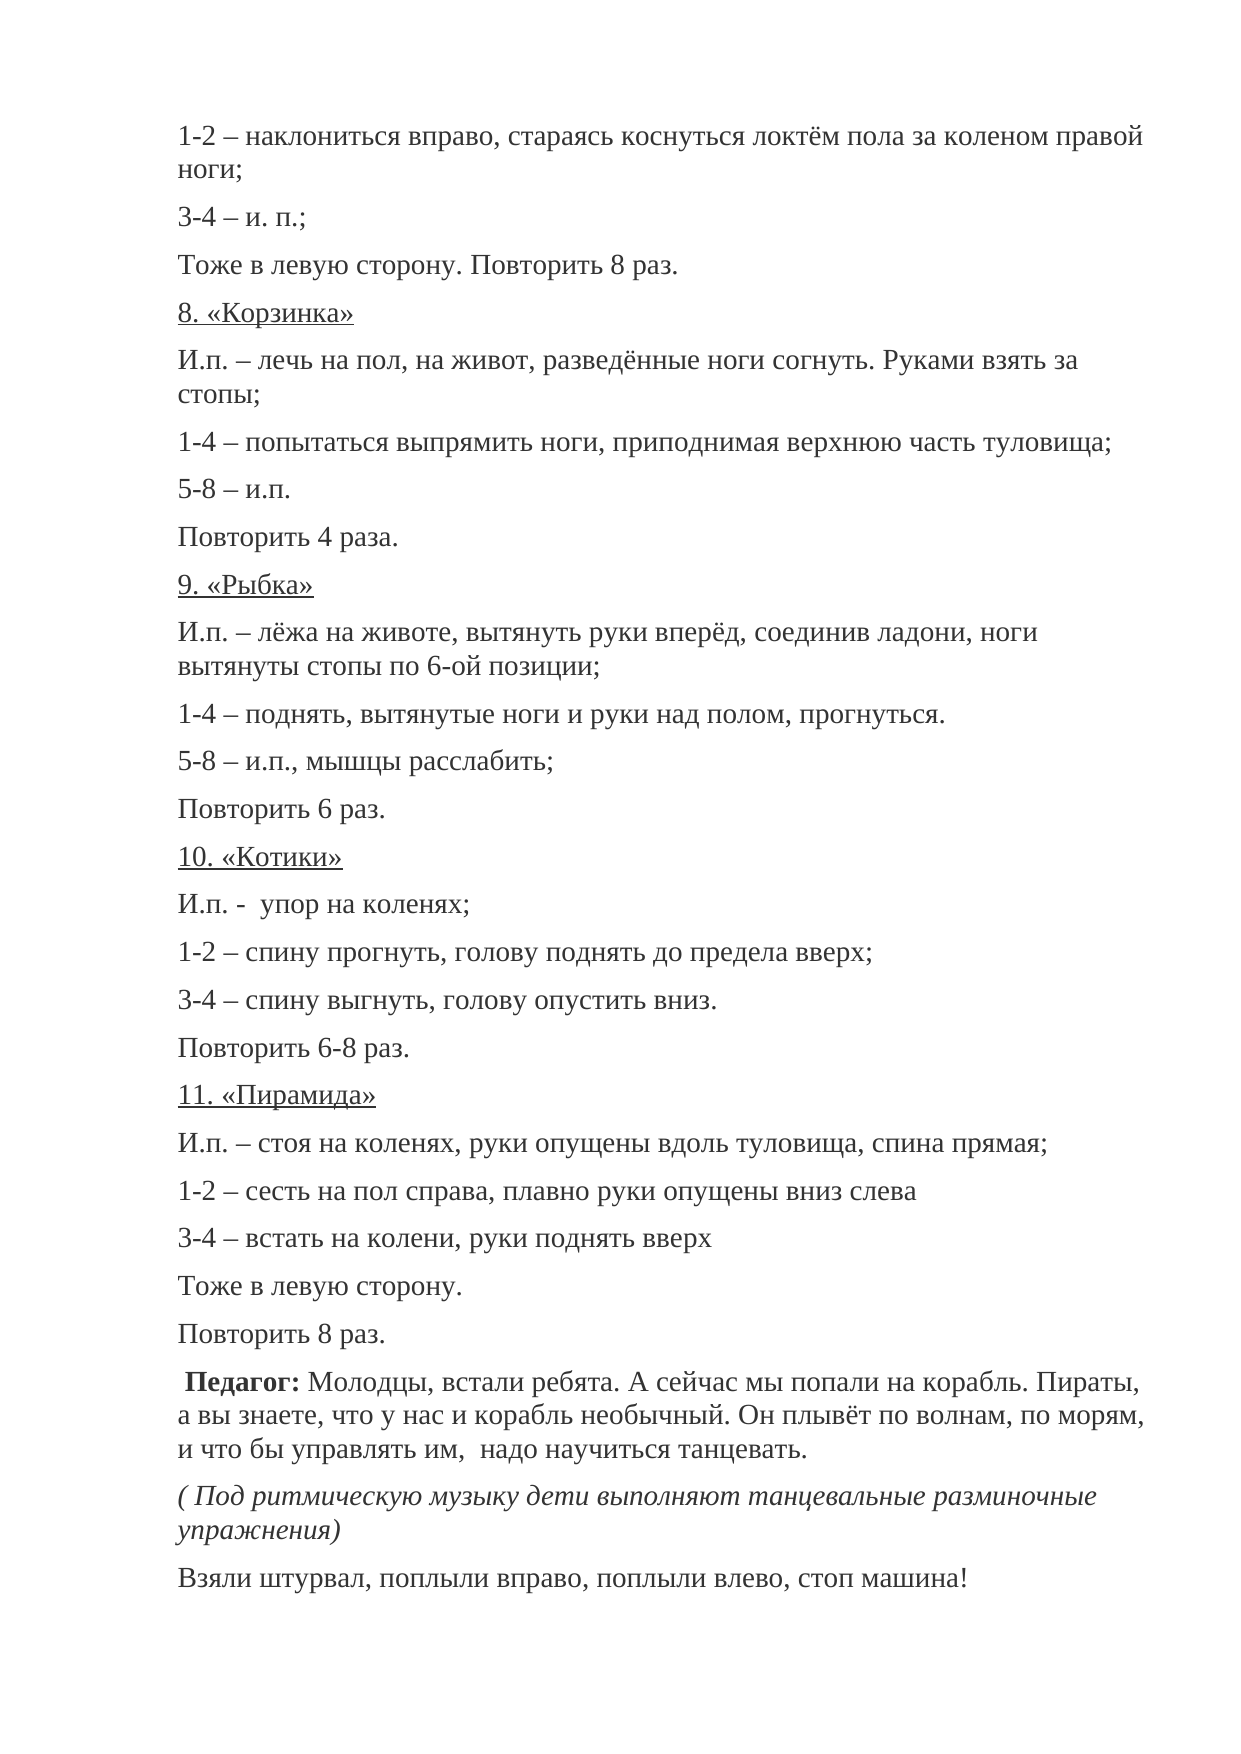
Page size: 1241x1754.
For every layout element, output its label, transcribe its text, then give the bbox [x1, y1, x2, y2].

text И.п. – лечь на пол, на живот, разведённые ноги согнуть. Руками взять за стопы; [177, 342, 1152, 409]
text 1-4 – попытаться выпрямить ноги, приподнимая верхнюю часть туловища; [177, 424, 1152, 457]
text 1-2 – спину прогнуть, голову поднять до предела вверх; [177, 934, 1152, 968]
text Тоже в левую сторону. [177, 1268, 1152, 1302]
text И.п. – стоя на коленях, руки опущены вдоль туловища, спина прямая; [177, 1125, 1152, 1159]
text Повторить 8 раз. [177, 1316, 1152, 1349]
text Взяли штурвал, поплыли вправо, поплыли влево, стоп машина! [177, 1560, 1152, 1593]
text Педагог: Молодцы, встали ребята. А сейчас мы попали на корабль. Пираты, а вы знаете, что у нас и корабль необычный. Он плывёт по волнам, по морям, и что бы управлять им, надо научиться танцевать. [177, 1364, 1152, 1464]
text ( Под ритмическую музыку дети выполняют танцевальные разминочные упражнения) [177, 1478, 1152, 1546]
text 5-8 – и.п., мышцы расслабить; [177, 743, 1152, 777]
text 3-4 – и. п.; [177, 199, 1152, 233]
text И.п. – лёжа на животе, вытянуть руки вперёд, соединив ладони, ноги вытянуты стопы по 6-ой позиции; [177, 614, 1152, 682]
text 11. «Пирамида» [177, 1077, 1152, 1111]
text 8. «Корзинка» [177, 295, 1152, 328]
text Повторить 4 раза. [177, 519, 1152, 553]
text 3-4 – встать на колени, руки поднять вверх [177, 1221, 1152, 1254]
text И.п. - упор на коленях; [177, 887, 1152, 920]
text 3-4 – спину выгнуть, голову опустить вниз. [177, 982, 1152, 1016]
text Тоже в левую сторону. Повторить 8 раз. [177, 247, 1152, 281]
text 1-4 – поднять, вытянутые ноги и руки над полом, прогнуться. [177, 696, 1152, 729]
text 10. «Котики» [177, 839, 1152, 872]
text Повторить 6 раз. [177, 791, 1152, 825]
text Повторить 6-8 раз. [177, 1030, 1152, 1063]
text 1-2 – наклониться вправо, стараясь коснуться локтём пола за коленом правой ноги; [177, 118, 1152, 185]
text 9. «Рыбка» [177, 567, 1152, 600]
text 1-2 – сесть на пол справа, плавно руки опущены вниз слева [177, 1173, 1152, 1206]
text 5-8 – и.п. [177, 471, 1152, 505]
